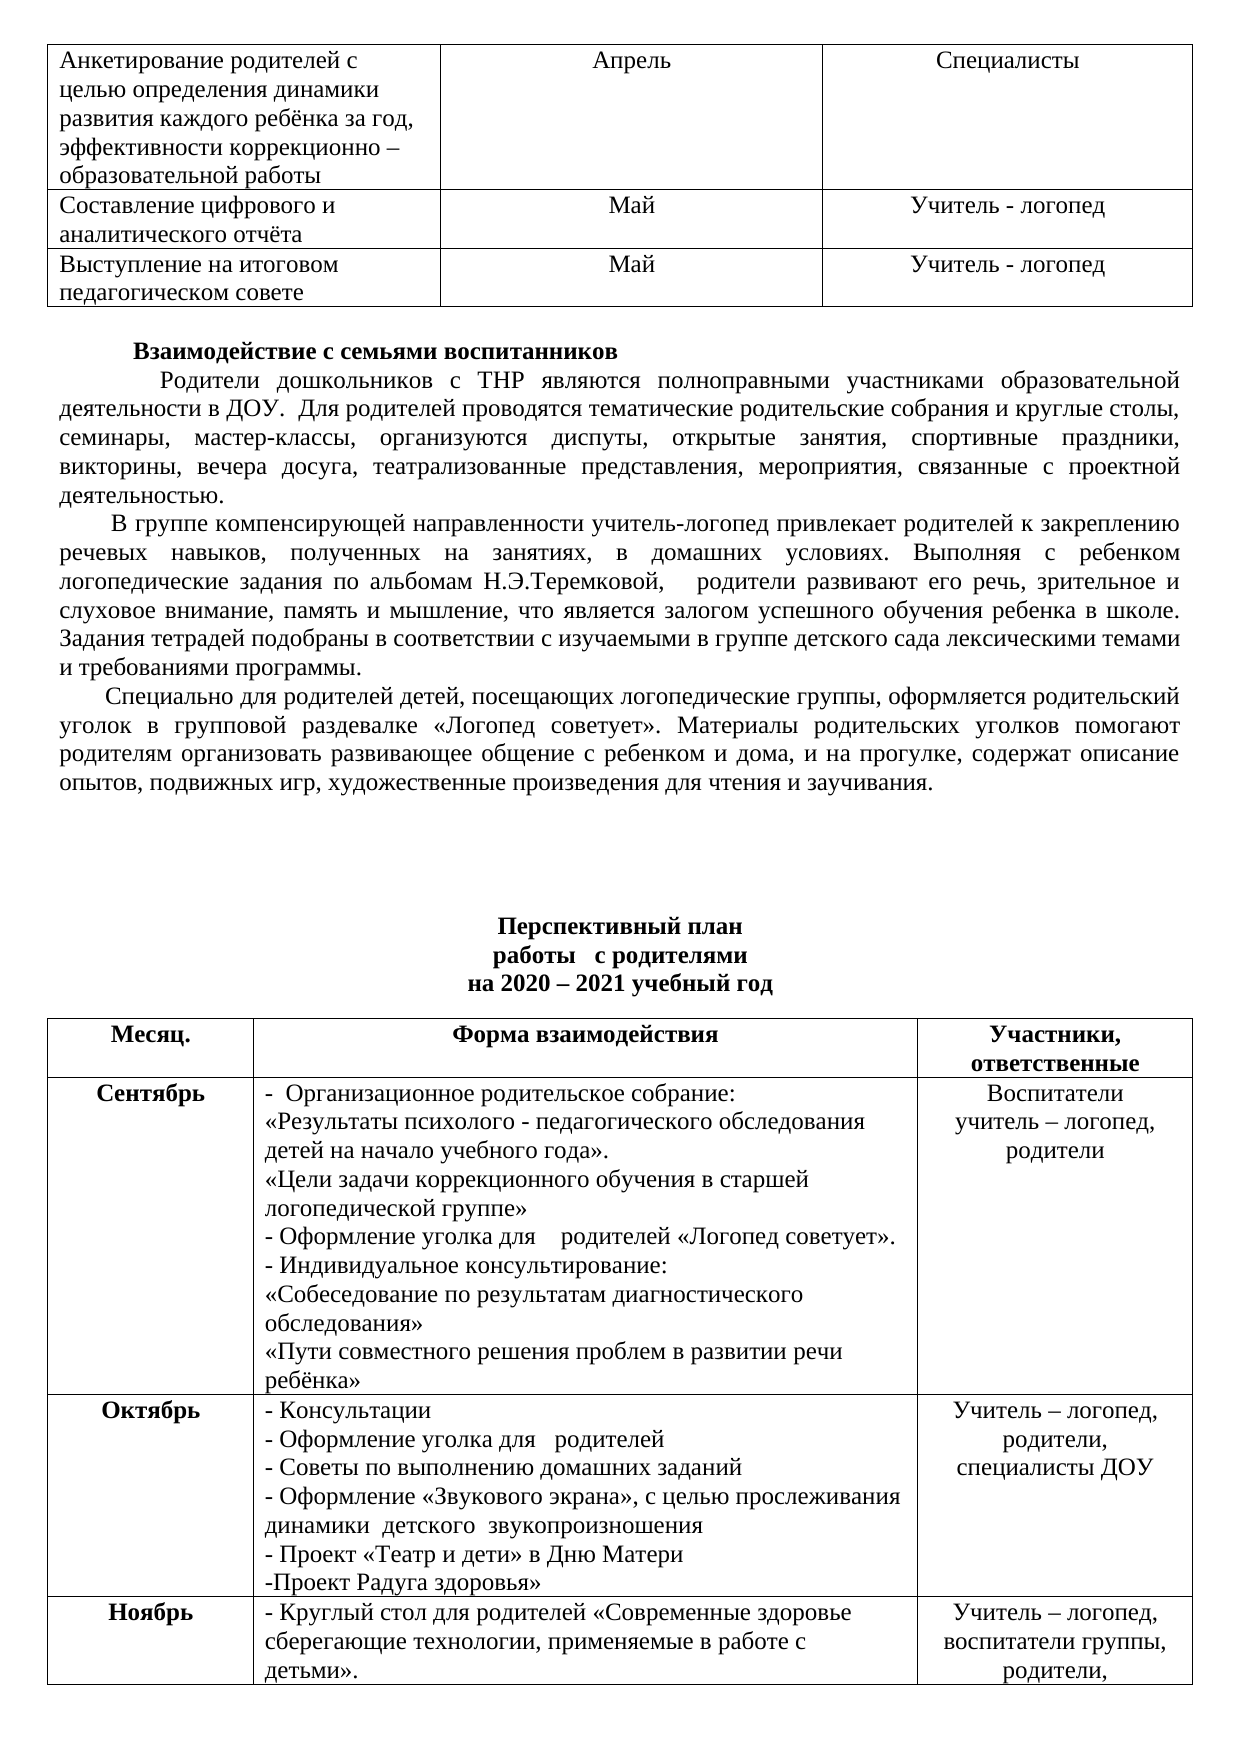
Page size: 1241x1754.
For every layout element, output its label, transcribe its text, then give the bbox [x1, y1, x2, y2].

table_cell Апрель [441, 45, 822, 189]
table_cell Ноябрь [48, 1597, 253, 1683]
table_cell Май [441, 249, 822, 306]
text работы с родителями [59, 940, 1181, 968]
table_cell - Консультации - Оформление уголка для родителей - Советы по выполнению домашних заданий - Оформление «Звукового экрана», с целью прослеживания динамики детского звукопроизношения - Проект «Театр и дети» в Дню Матери -Проект Радуга здоровья» [254, 1395, 917, 1596]
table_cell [918, 1597, 1192, 1683]
text на 2020 – 2021 учебный год [59, 968, 1181, 997]
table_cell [254, 1597, 917, 1683]
text Взаимодействие с семьями воспитанников [59, 336, 1181, 365]
text Перспективный план [59, 911, 1181, 940]
table_cell Выступление на итоговом педагогическом совете [48, 249, 440, 306]
table_cell Май [441, 190, 822, 248]
table_cell Учитель - логопед [823, 190, 1192, 248]
table_cell Анкетирование родителей с целью определения динамики развития каждого ребёнка за год, эффективности коррекционно – образовательной работы [48, 45, 440, 189]
table_cell Воспитатели учитель – логопед, родители [918, 1078, 1192, 1394]
text В группе компенсирующей направленности учитель-логопед привлекает родителей к закреплению речевых навыков, полученных на занятиях, в домашних условиях. Выполняя с ребенком логопедические задания по альбомам Н.Э.Теремковой, родители развивают его речь, зрительное и слуховое внимание, память и мышление, что является залогом успешного обучения ребенка в школе. Задания тетрадей подобраны в соответствии с изучаемыми в группе детского сада лексическими темами и требованиями программы. [59, 508, 1181, 681]
table_header Участники, ответственные [918, 1019, 1192, 1077]
table_cell Специалисты [823, 45, 1192, 189]
table_cell Учитель – логопед, родители, специалисты ДОУ [918, 1395, 1192, 1596]
table_header Месяц. [48, 1019, 253, 1077]
table_cell Сентябрь [48, 1078, 253, 1394]
table_cell Составление цифрового и аналитического отчёта [48, 190, 440, 248]
table_cell Октябрь [48, 1395, 253, 1596]
text Специально для родителей детей, посещающих логопедические группы, оформляется родительский уголок в групповой раздевалке «Логопед советует». Материалы родительских уголков помогают родителям организовать развивающее общение с ребенком и дома, и на прогулке, содержат описание опытов, подвижных игр, художественные произведения для чтения и заучивания. [59, 681, 1181, 796]
table_cell Учитель - логопед [823, 249, 1192, 306]
text Родители дошкольников с ТНР являются полноправными участниками образовательной деятельности в ДОУ. Для родителей проводятся тематические родительские собрания и круглые столы, семинары, мастер-классы, организуются диспуты, открытые занятия, спортивные праздники, викторины, вечера досуга, театрализованные представления, мероприятия, связанные с проектной деятельностью. [59, 365, 1181, 508]
table_header Форма взаимодействия [254, 1019, 917, 1077]
table_cell - Организационное родительское собрание: «Результаты психолого - педагогического обследования детей на начало учебного года». «Цели задачи коррекционного обучения в старшей логопедической группе» - Оформление уголка для родителей «Логопед советует». - Индивидуальное консультирование: «Собеседование по результатам диагностического обследования» «Пути совместного решения проблем в развитии речи ребёнка» [254, 1078, 917, 1394]
